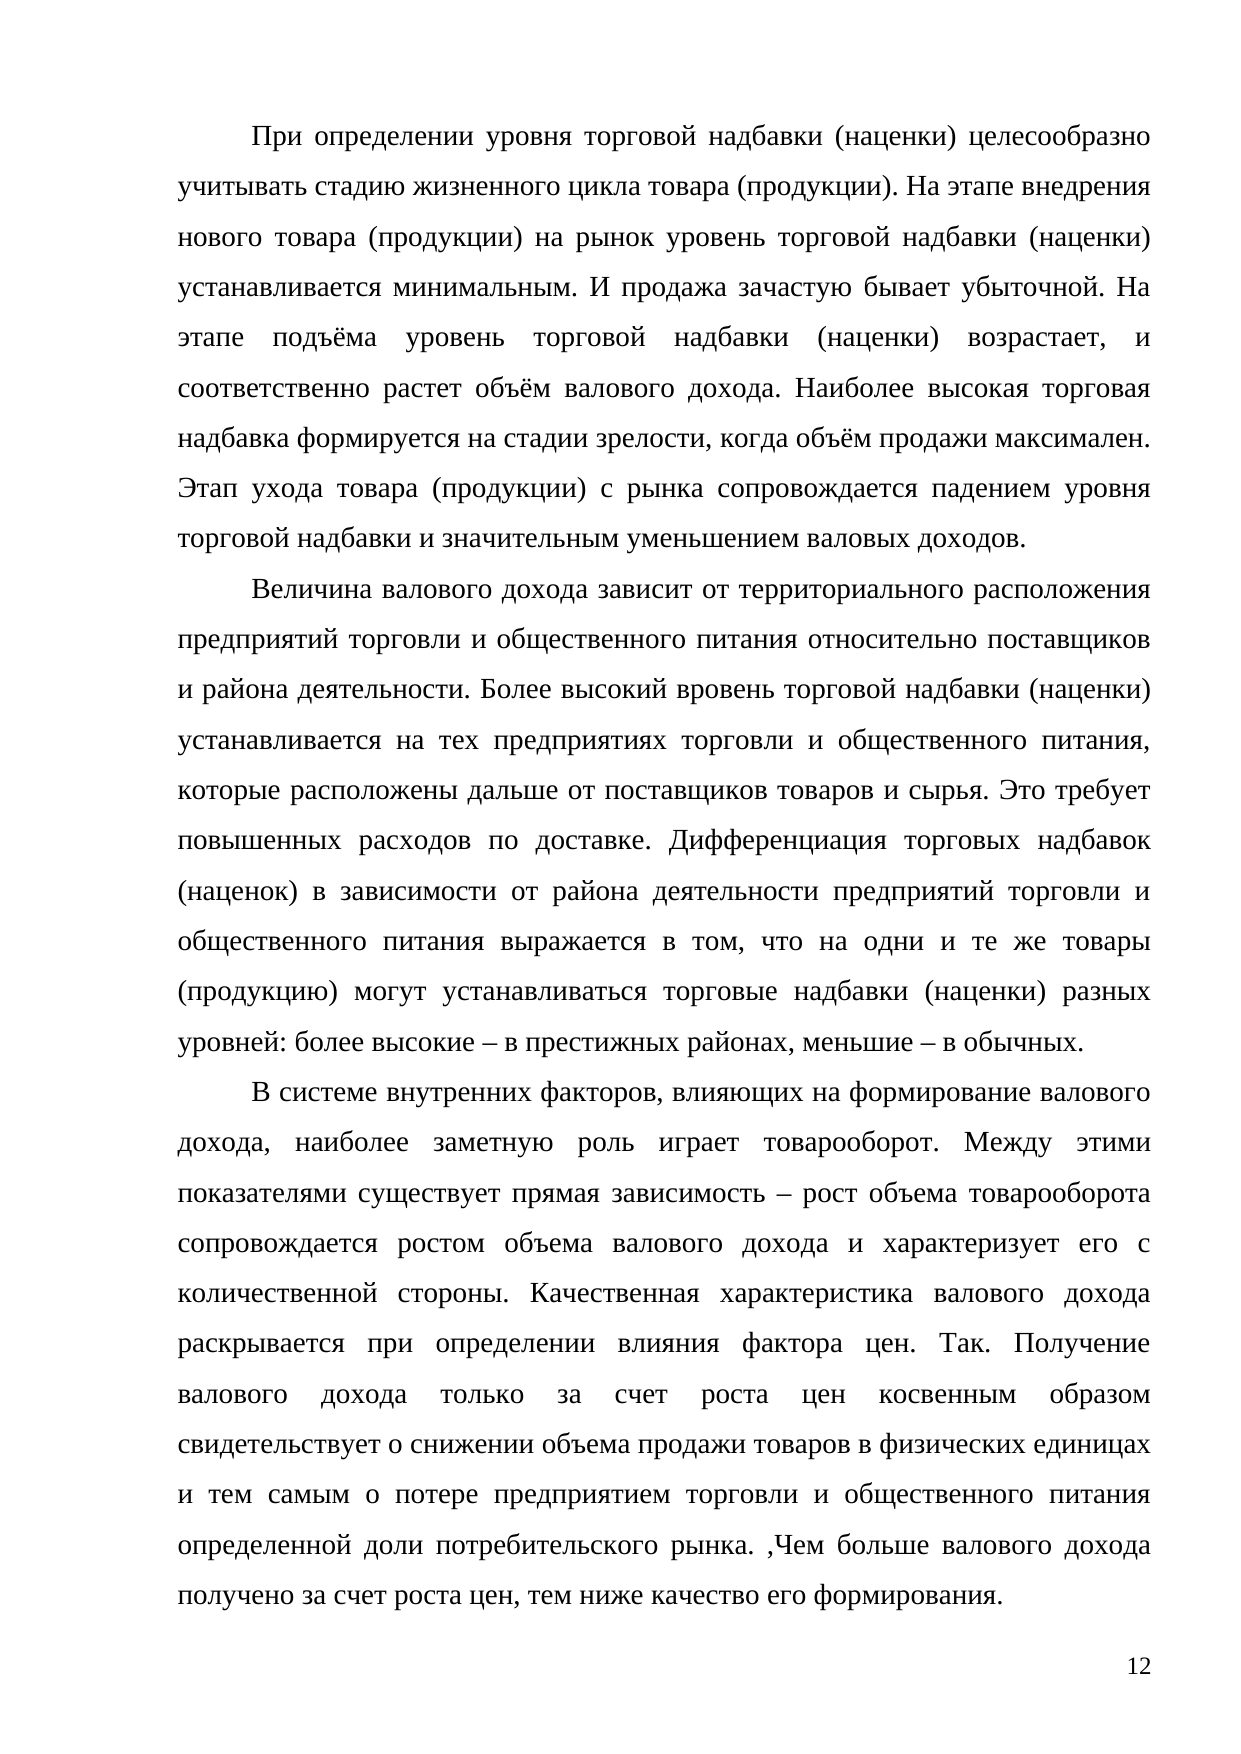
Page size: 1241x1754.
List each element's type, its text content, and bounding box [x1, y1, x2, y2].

text Величина валового дохода зависит от территориального расположения предприятий торговли и общественного питания относительно поставщиков и района деятельности. Более высокий вровень торговой надбавки (наценки) устанавливается на тех предприятиях торговли и общественного питания, которые расположены дальше от поставщиков товаров и сырья. Это требует повышенных расходов по доставке. Дифференциация торговых надбавок (наценок) в зависимости от района деятельности предприятий торговли и общественного питания выражается в том, что на одни и те же товары (продукцию) могут устанавливаться торговые надбавки (наценки) разных уровней: более высокие – в престижных районах, меньшие – в обычных. [177, 571, 1152, 1057]
text В системе внутренних факторов, влияющих на формирование валового дохода, наиболее заметную роль играет товарооборот. Между этими показателями существует прямая зависимость – рост объема товарооборота сопровождается ростом объема валового дохода и характеризует его с количественной стороны. Качественная характеристика валового дохода раскрывается при определении влияния фактора цен. Так. Получение валового дохода только за счет роста цен косвенным образом свидетельствует о снижении объема продажи товаров в физических единицах и тем самым о потере предприятием торговли и общественного питания определенной доли потребительского рынка. ,Чем больше валового дохода получено за счет роста цен, тем ниже качество его формирования. [177, 1074, 1152, 1611]
text При определении уровня торговой надбавки (наценки) целесообразно учитывать стадию жизненного цикла товара (продукции). На этапе внедрения нового товара (продукции) на рынок уровень торговой надбавки (наценки) устанавливается минимальным. И продажа зачастую бывает убыточной. На этапе подъёма уровень торговой надбавки (наценки) возрастает, и соответственно растет объём валового дохода. Наиболее высокая торговая надбавка формируется на стадии зрелости, когда объём продажи максимален. Этап ухода товара (продукции) с рынка сопровождается падением уровня торговой надбавки и значительным уменьшением валовых доходов. [177, 118, 1152, 554]
